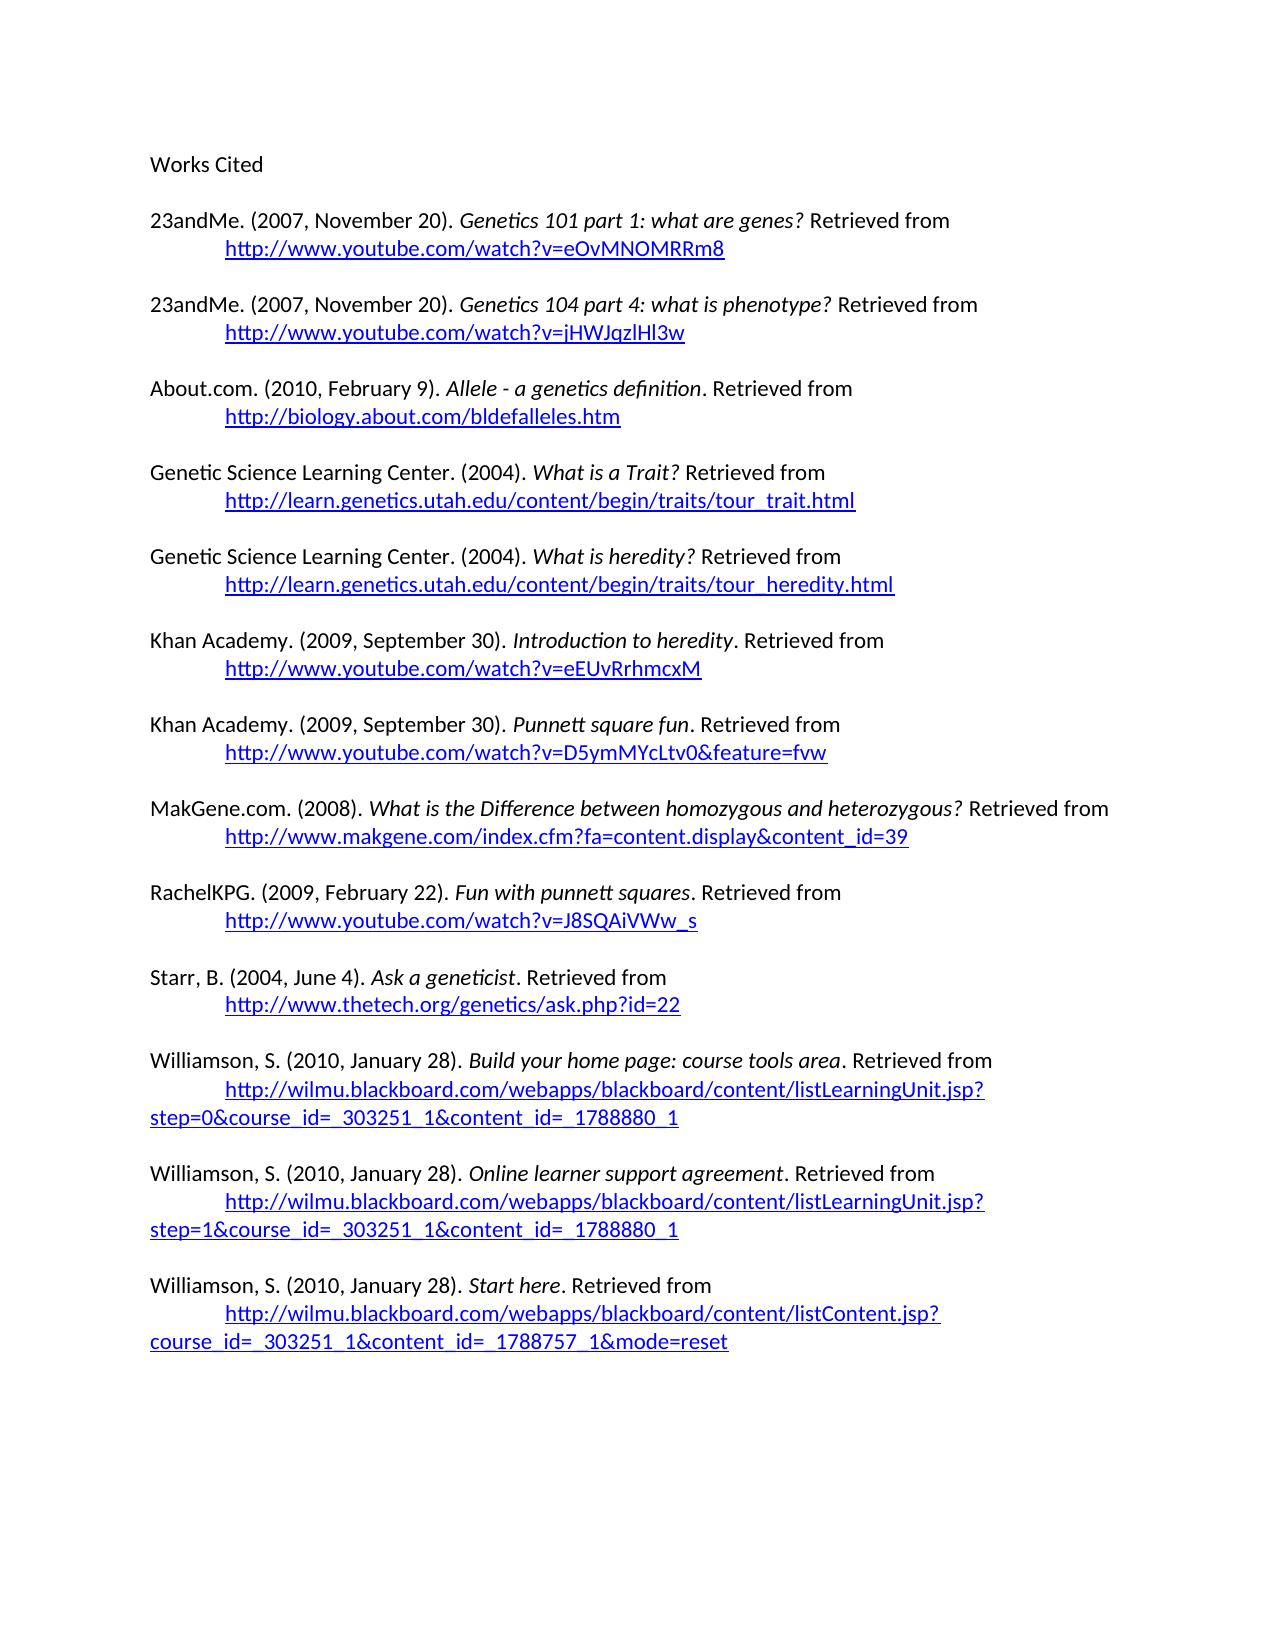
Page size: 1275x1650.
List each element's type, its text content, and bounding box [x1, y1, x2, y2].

text 23andMe. (2007, November 20). Genetics 104 part 4: what is phenotype? Retrieved from [150, 290, 1125, 318]
text http://www.youtube.com/watch?v=eEUvRrhmcxM [150, 654, 1125, 682]
text Williamson, S. (2010, January 28). Online learner support agreement. Retrieved from [150, 1159, 1125, 1187]
text Williamson, S. (2010, January 28). Build your home page: course tools area. Retrieved from [150, 1047, 1125, 1075]
text http://www.youtube.com/watch?v=eOvMNOMRRm8 [150, 234, 1125, 262]
text Genetic Science Learning Center. (2004). What is heredity? Retrieved from [150, 542, 1125, 570]
text About.com. (2010, February 9). Allele - a genetics definition. Retrieved from [150, 374, 1125, 402]
text Williamson, S. (2010, January 28). Start here. Retrieved from [150, 1271, 1125, 1299]
text MakGene.com. (2008). What is the Difference between homozygous and heterozygous? Retrieved from [150, 794, 1125, 822]
text http://wilmu.blackboard.com/webapps/blackboard/content/listContent.jsp?course_id=_303251_1&content_id=_1788757_1&mode=reset [150, 1299, 1125, 1355]
text http://learn.genetics.utah.edu/content/begin/traits/tour_trait.html [150, 486, 1125, 514]
text http://www.thetech.org/genetics/ask.php?id=22 [150, 991, 1125, 1019]
text RachelKPG. (2009, February 22). Fun with punnett squares. Retrieved from [150, 878, 1125, 907]
text 23andMe. (2007, November 20). Genetics 101 part 1: what are genes? Retrieved from [150, 206, 1125, 234]
text http://www.makgene.com/index.cfm?fa=content.display&content_id=39 [150, 822, 1125, 851]
text http://wilmu.blackboard.com/webapps/blackboard/content/listLearningUnit.jsp?step=0&course_id=_303251_1&content_id=_1788880_1 [150, 1075, 1125, 1131]
text Khan Academy. (2009, September 30). Punnett square fun. Retrieved from [150, 710, 1125, 738]
text Genetic Science Learning Center. (2004). What is a Trait? Retrieved from [150, 458, 1125, 486]
text http://www.youtube.com/watch?v=D5ymMYcLtv0&feature=fvw [150, 738, 1125, 766]
text http://www.youtube.com/watch?v=jHWJqzlHl3w [150, 318, 1125, 346]
text http://learn.genetics.utah.edu/content/begin/traits/tour_heredity.html [150, 570, 1125, 598]
text http://wilmu.blackboard.com/webapps/blackboard/content/listLearningUnit.jsp?step=1&course_id=_303251_1&content_id=_1788880_1 [150, 1187, 1125, 1243]
text Works Cited [150, 150, 1125, 178]
text http://www.youtube.com/watch?v=J8SQAiVWw_s [150, 907, 1125, 934]
text Starr, B. (2004, June 4). Ask a geneticist. Retrieved from [150, 963, 1125, 991]
text http://biology.about.com/bldefalleles.htm [150, 402, 1125, 430]
text Khan Academy. (2009, September 30). Introduction to heredity. Retrieved from [150, 626, 1125, 654]
